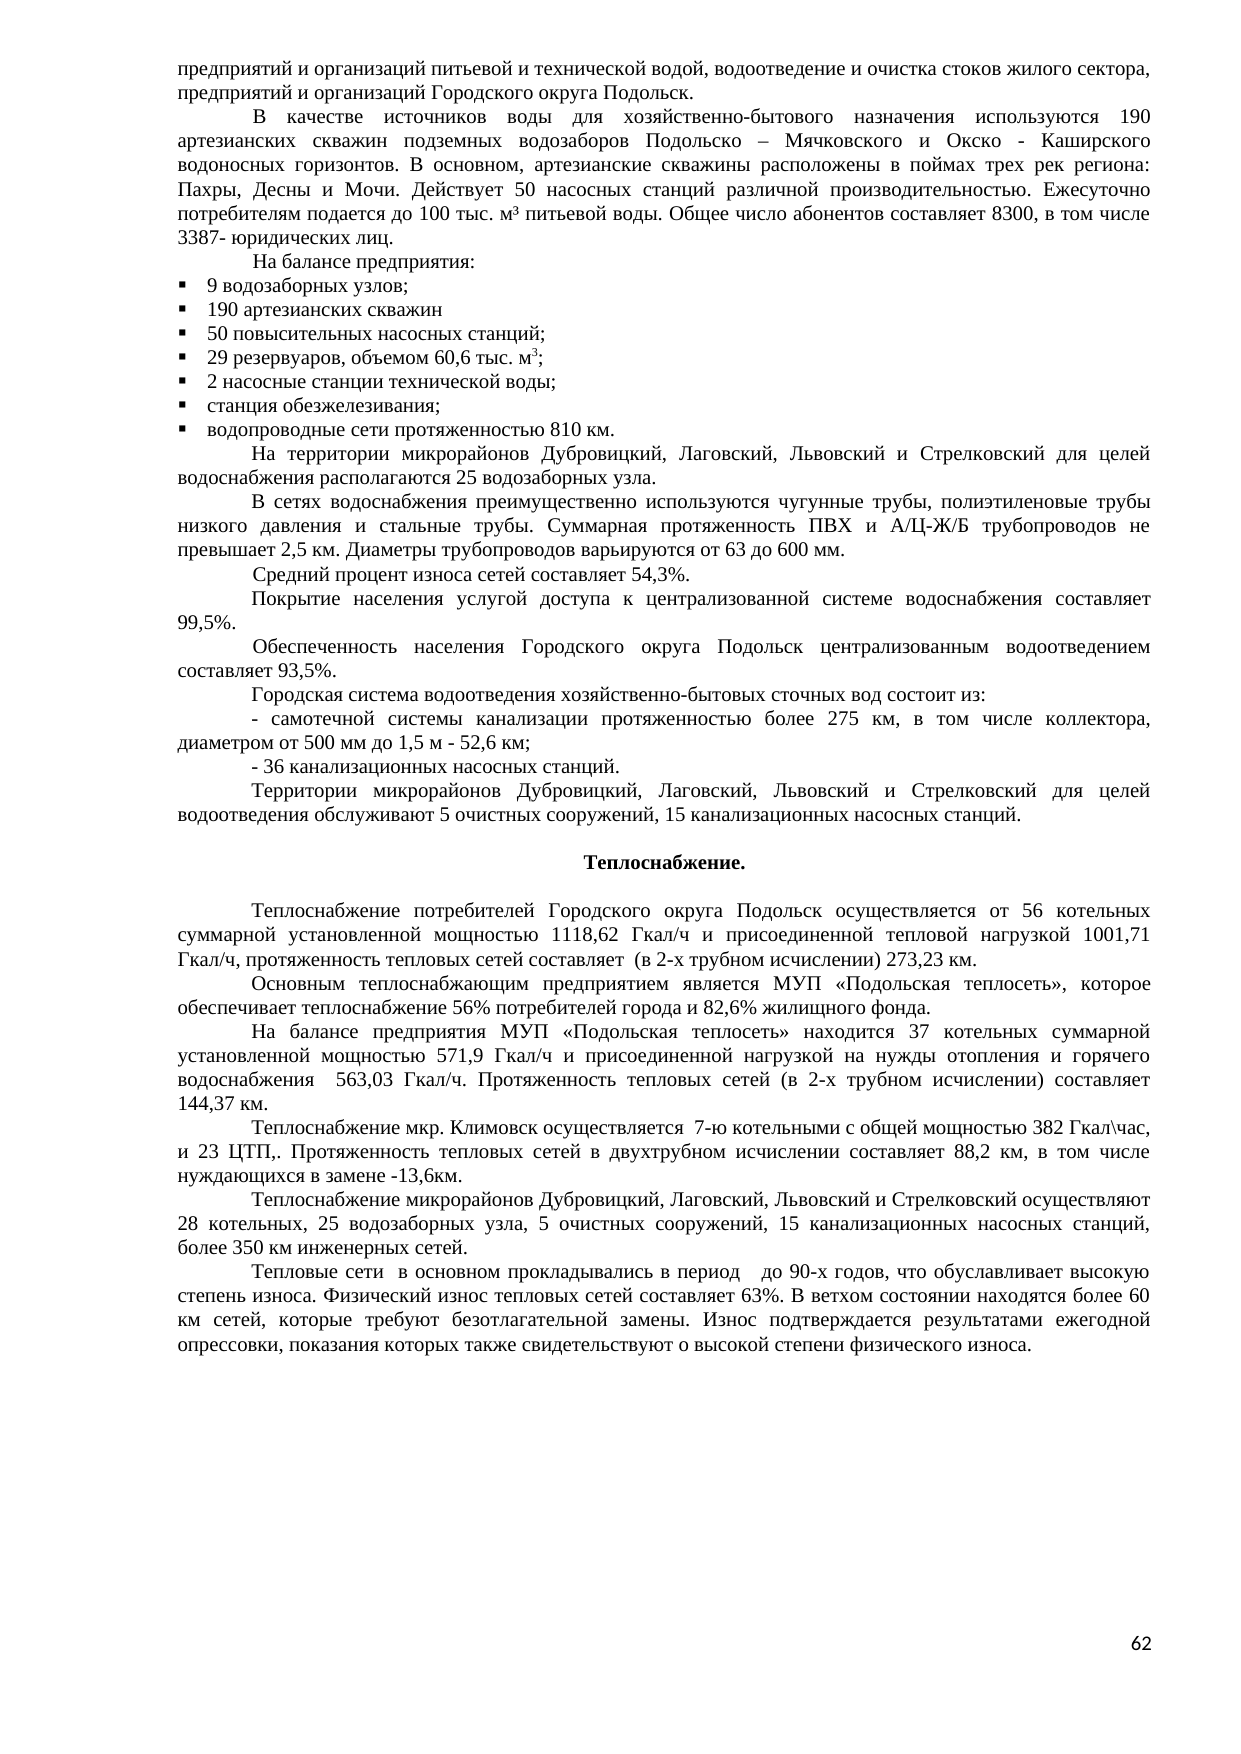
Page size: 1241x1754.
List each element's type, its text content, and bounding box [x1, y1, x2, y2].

text Основным теплоснабжающим предприятием является МУП «Подольская теплосеть», которое обеспечивает теплоснабжение 56% потребителей города и 82,6% жилищного фонда. [177, 971, 1152, 1019]
text Тепловые сети в основном прокладывались в период до 90-х годов, что обуславливает высокую степень износа. Физический износ тепловых сетей составляет 63%. В ветхом состоянии находятся более 60 км сетей, которые требуют безотлагательной замены. Износ подтверждается результатами ежегодной опрессовки, показания которых также свидетельствуют о высокой степени физического износа. [177, 1259, 1152, 1356]
text Теплоснабжение потребителей Городского округа Подольск осуществляется от 56 котельных суммарной установленной мощностью 1118,62 Гкал/ч и присоединенной тепловой нагрузкой 1001,71 Гкал/ч, протяженность тепловых сетей составляет (в 2-х трубном исчислении) 273,23 км. [177, 898, 1152, 971]
text Территории микрорайонов Дубровицкий, Лаговский, Львовский и Стрелковский для целей водоотведения обслуживают 5 очистных сооружений, 15 канализационных насосных станций. [177, 778, 1152, 826]
text Обеспеченность населения Городского округа Подольск централизованным водоотведением составляет 93,5%. [177, 634, 1152, 682]
text В сетях водоснабжения преимущественно используются чугунные трубы, полиэтиленовые трубы низкого давления и стальные трубы. Суммарная протяженность ПВХ и А/Ц-Ж/Б трубопроводов не превышает 2,5 км. Диаметры трубопроводов варьируются от 63 до 600 мм. [177, 489, 1152, 561]
list станция обезжелезивания; [177, 393, 1152, 417]
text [177, 56, 1152, 104]
text Городская система водоотведения хозяйственно-бытовых сточных вод состоит из: [177, 682, 1152, 706]
list 29 резервуаров, объемом 60,6 тыс. м3; [177, 345, 1152, 369]
list 190 артезианских скважин [177, 297, 1152, 321]
text В качестве источников воды для хозяйственно-бытового назначения используются 190 артезианских скважин подземных водозаборов Подольско – Мячковского и Окско - Каширского водоносных горизонтов. В основном, артезианские скважины расположены в поймах трех рек региона: Пахры, Десны и Мочи. Действует 50 насосных станций различной производительностью. Ежесуточно потребителям подается до 100 тыс. м³ питьевой воды. Общее число абонентов составляет 8300, в том числе 3387- юридических лиц. [177, 104, 1152, 249]
text Средний процент износа сетей составляет 54,3%. [177, 561, 1152, 586]
list 9 водозаборных узлов; [177, 273, 1152, 297]
text - самотечной системы канализации протяженностью более 275 км, в том числе коллектора, диаметром от 500 мм до 1,5 м - 52,6 км; [177, 706, 1152, 754]
list 50 повысительных насосных станций; [177, 321, 1152, 345]
list водопроводные сети протяженностью 810 км. [177, 417, 1152, 441]
list 2 насосные станции технической воды; [177, 369, 1152, 393]
text Теплоснабжение микрорайонов Дубровицкий, Лаговский, Львовский и Стрелковский осуществляют 28 котельных, 25 водозаборных узла, 5 очистных сооружений, 15 канализационных насосных станций, более 350 км инженерных сетей. [177, 1187, 1152, 1259]
text Теплоснабжение. [177, 850, 1152, 874]
text Теплоснабжение мкр. Климовск осуществляется 7-ю котельными с общей мощностью 382 Гкал\час, и 23 ЦТП,. Протяженность тепловых сетей в двухтрубном исчислении составляет 88,2 км, в том числе нуждающихся в замене -13,6км. [177, 1115, 1152, 1187]
text - 36 канализационных насосных станций. [177, 754, 1152, 778]
text Покрытие населения услугой доступа к централизованной системе водоснабжения составляет 99,5%. [177, 586, 1152, 634]
text На балансе предприятия: [177, 249, 1152, 273]
text На балансе предприятия МУП «Подольская теплосеть» находится 37 котельных суммарной установленной мощностью 571,9 Гкал/ч и присоединенной нагрузкой на нужды отопления и горячего водоснабжения 563,03 Гкал/ч. Протяженность тепловых сетей (в 2-х трубном исчислении) составляет 144,37 км. [177, 1019, 1152, 1115]
text На территории микрорайонов Дубровицкий, Лаговский, Львовский и Стрелковский для целей водоснабжения располагаются 25 водозаборных узла. [177, 441, 1152, 489]
